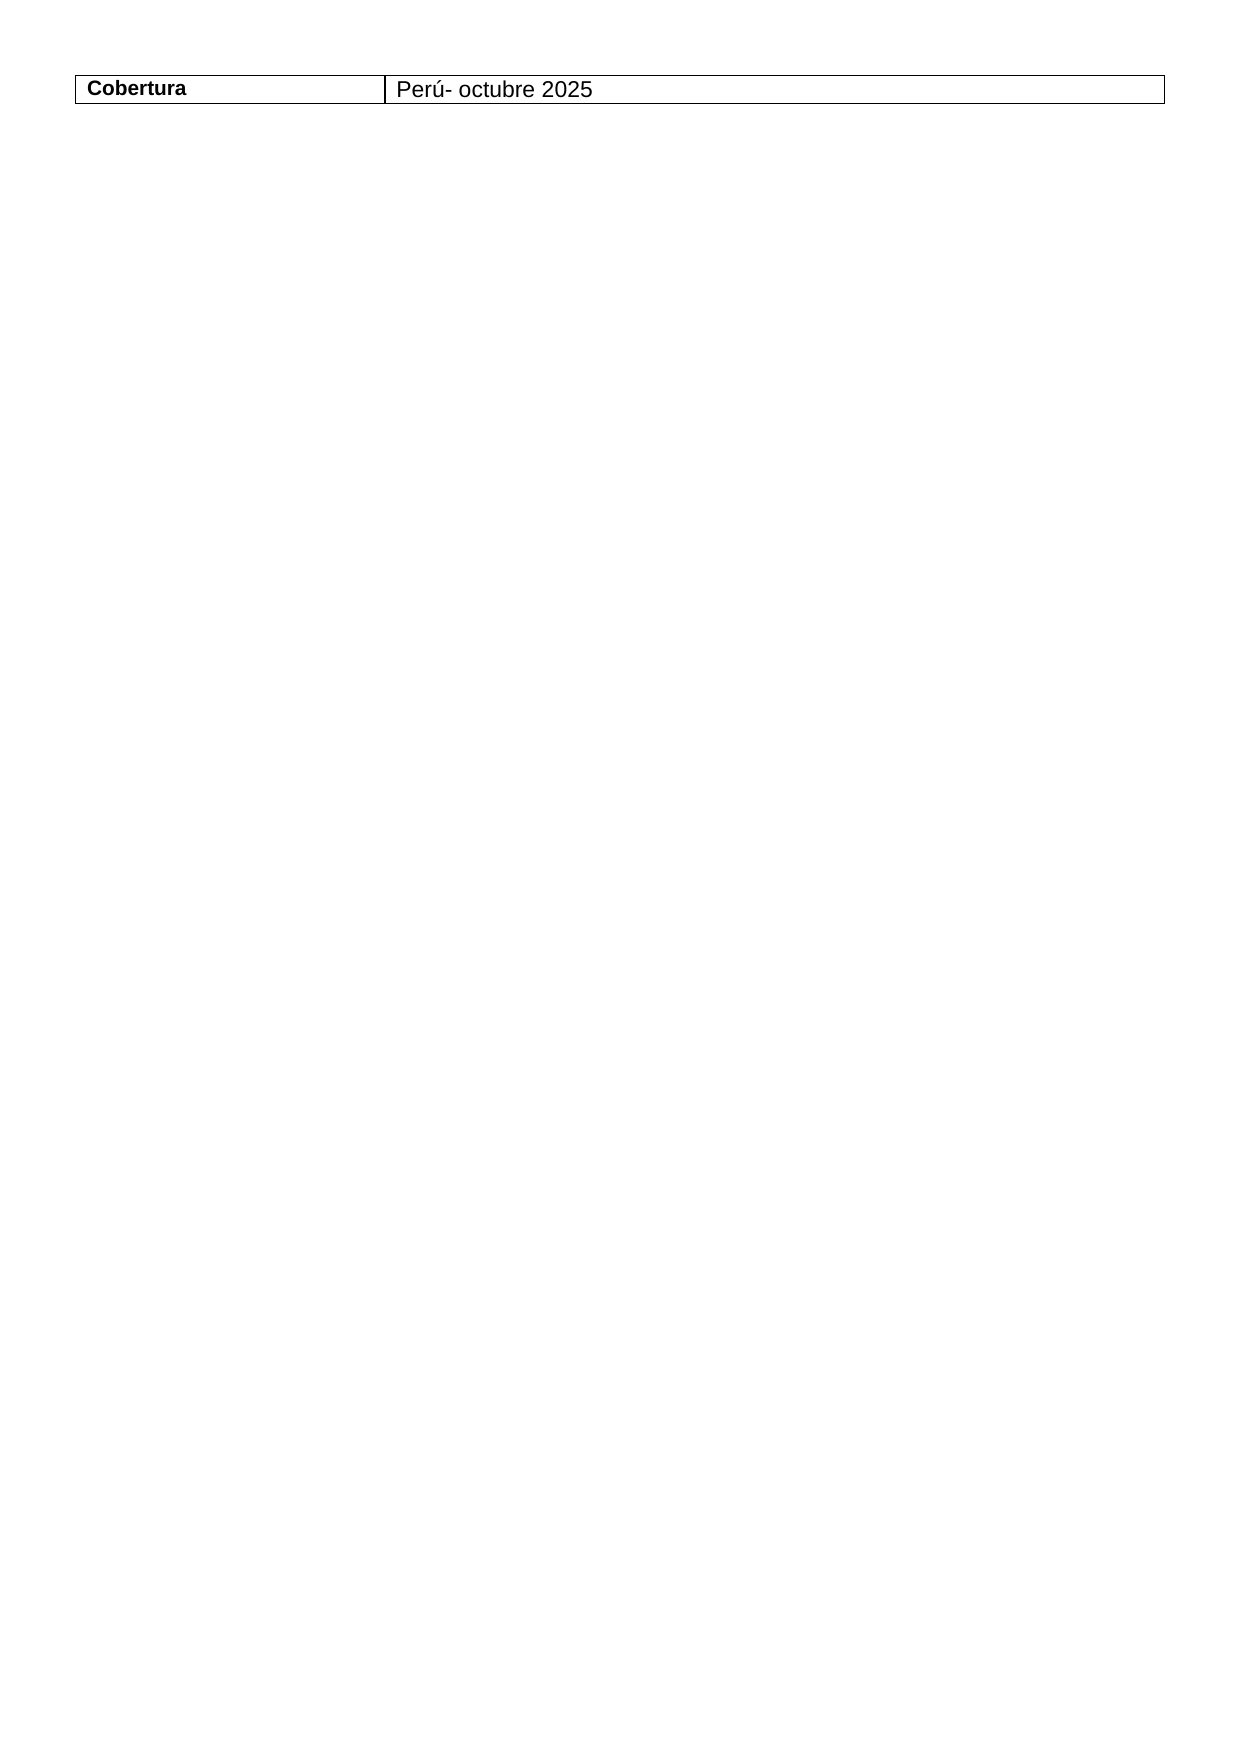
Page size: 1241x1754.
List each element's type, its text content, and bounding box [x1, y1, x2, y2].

table_cell Perú- octubre 2025 [386, 76, 1164, 102]
table_cell Cobertura [76, 76, 384, 102]
